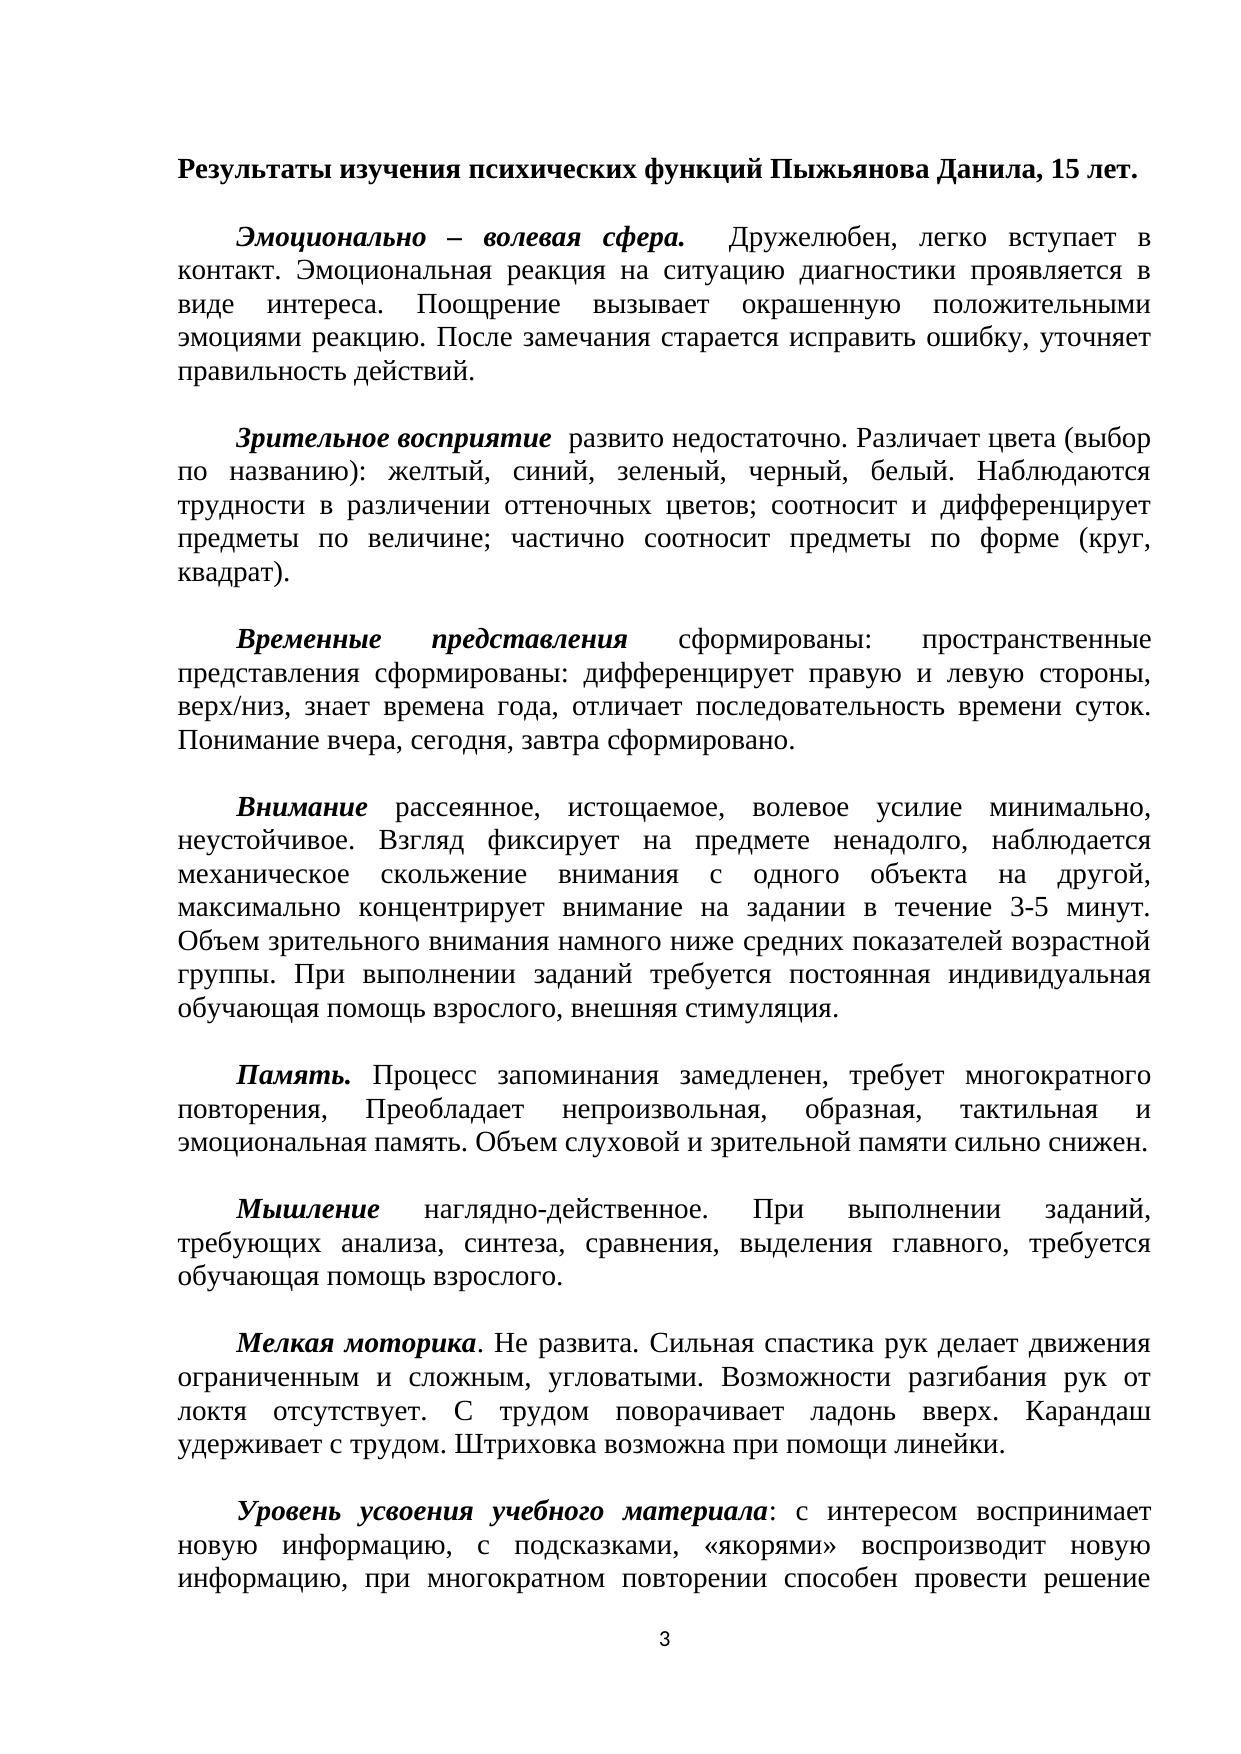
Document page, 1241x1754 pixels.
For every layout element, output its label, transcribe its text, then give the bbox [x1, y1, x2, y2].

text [177, 1493, 1152, 1594]
text Мелкая моторика. Не развита. Сильная спастика рук делает движения ограниченным и сложным, угловатыми. Возможности разгибания рук от локтя отсутствует. С трудом поворачивает ладонь вверх. Карандаш удерживает с трудом. Штриховка возможна при помощи линейки. [177, 1326, 1152, 1460]
text Внимание рассеянное, истощаемое, волевое усилие минимально, неустойчивое. Взгляд фиксирует на предмете ненадолго, наблюдается механическое скольжение внимания с одного объекта на другой, максимально концентрирует внимание на задании в течение 3-5 минут. Объем зрительного внимания намного ниже средних показателей возрастной группы. При выполнении заданий требуется постоянная индивидуальная обучающая помощь взрослого, внешняя стимуляция. [177, 789, 1152, 1024]
text Временные представления сформированы: пространственные представления сформированы: дифференцирует правую и левую стороны, верх/низ, знает времена года, отличает последовательность времени суток. Понимание вчера, сегодня, завтра сформировано. [177, 621, 1152, 755]
text Мышление наглядно-действенное. При выполнении заданий, требующих анализа, синтеза, сравнения, выделения главного, требуется обучающая помощь взрослого. [177, 1191, 1152, 1292]
text Память. Процесс запоминания замедленен, требует многократного повторения, Преобладает непроизвольная, образная, тактильная и эмоциональная память. Объем слуховой и зрительной памяти сильно снижен. [177, 1057, 1152, 1158]
text Результаты изучения психических функций Пыжьянова Данила, 15 лет. [177, 152, 1152, 185]
text Зрительное восприятие развито недостаточно. Различает цвета (выбор по названию): желтый, синий, зеленый, черный, белый. Наблюдаются трудности в различении оттеночных цветов; соотносит и дифференцирует предметы по величине; частично соотносит предметы по форме (круг, квадрат). [177, 420, 1152, 588]
text Эмоционально – волевая сфера. Дружелюбен, легко вступает в контакт. Эмоциональная реакция на ситуацию диагностики проявляется в виде интереса. Поощрение вызывает окрашенную положительными эмоциями реакцию. После замечания старается исправить ошибку, уточняет правильность действий. [177, 219, 1152, 386]
